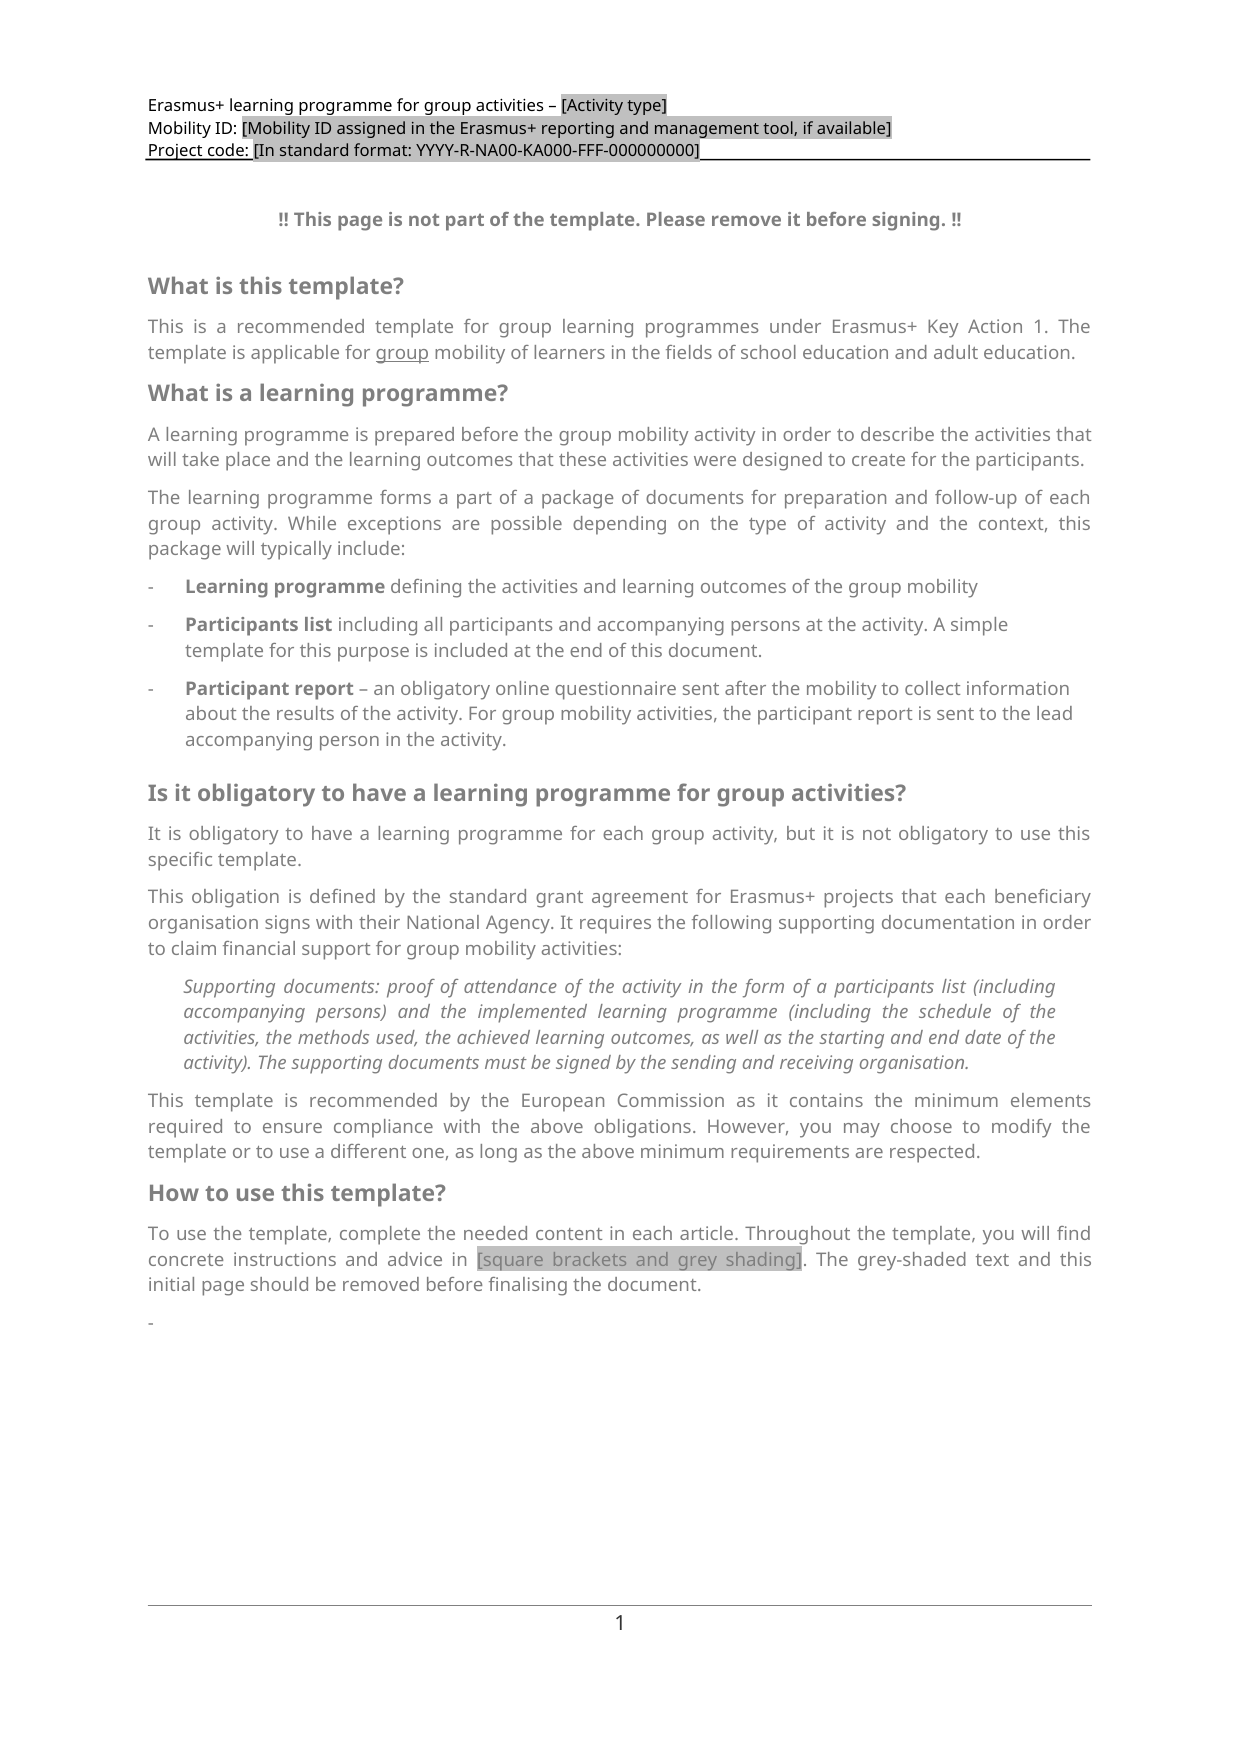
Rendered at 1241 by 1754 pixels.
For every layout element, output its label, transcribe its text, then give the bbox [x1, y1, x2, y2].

text !! This page is not part of the template. Please remove it before signing. !! [148, 207, 1092, 232]
text What is this template? [148, 270, 1092, 301]
text Supporting documents: proof of attendance of the activity in the form of a participants list (including accompanying persons) and the implemented learning programme (including the schedule of the activities, the methods used, the achieved learning outcomes, as well as the starting and end date of the activity). The supporting documents must be signed by the sending and receiving organisation. [183, 973, 1057, 1075]
text The learning programme forms a part of a package of documents for preparation and follow-up of each group activity. While exceptions are possible depending on the type of activity and the context, this package will typically include: [148, 484, 1092, 561]
text This is a recommended template for group learning programmes under Erasmus+ Key Action 1. The template is applicable for group mobility of learners in the fields of school education and adult education. [148, 313, 1092, 364]
list Participant report – an obligatory online questionnaire sent after the mobility to collect information about the results of the activity. For group mobility activities, the participant report is sent to the lead accompanying person in the activity. [148, 675, 1092, 752]
list Learning programme defining the activities and learning outcomes of the group mobility [148, 573, 1092, 599]
text It is obligatory to have a learning programme for each group activity, but it is not obligatory to use this specific template. [148, 820, 1092, 871]
list Participants list including all participants and accompanying persons at the activity. A simple template for this purpose is included at the end of this document. [148, 611, 1092, 662]
text This obligation is defined by the standard grant agreement for Erasmus+ projects that each beneficiary organisation signs with their National Agency. It requires the following supporting documentation in order to claim financial support for group mobility activities: [148, 884, 1092, 960]
text This template is recommended by the European Commission as it contains the minimum elements required to ensure compliance with the above obligations. However, you may choose to modify the template or to use a different one, as long as the above minimum requirements are respected. [148, 1087, 1092, 1164]
text A learning programme is prepared before the group mobility activity in order to describe the activities that will take place and the learning outcomes that these activities were designed to create for the participants. [148, 421, 1092, 472]
text What is a learning programme? [148, 377, 1092, 408]
text To use the template, complete the needed content in each article. Throughout the template, you will find concrete instructions and advice in [square brackets and grey shading]. The grey-shaded text and this initial page should be removed before finalising the document. [148, 1220, 1092, 1297]
text Is it obligatory to have a learning programme for group activities? [148, 777, 1092, 808]
text How to use this template? [148, 1177, 1092, 1208]
